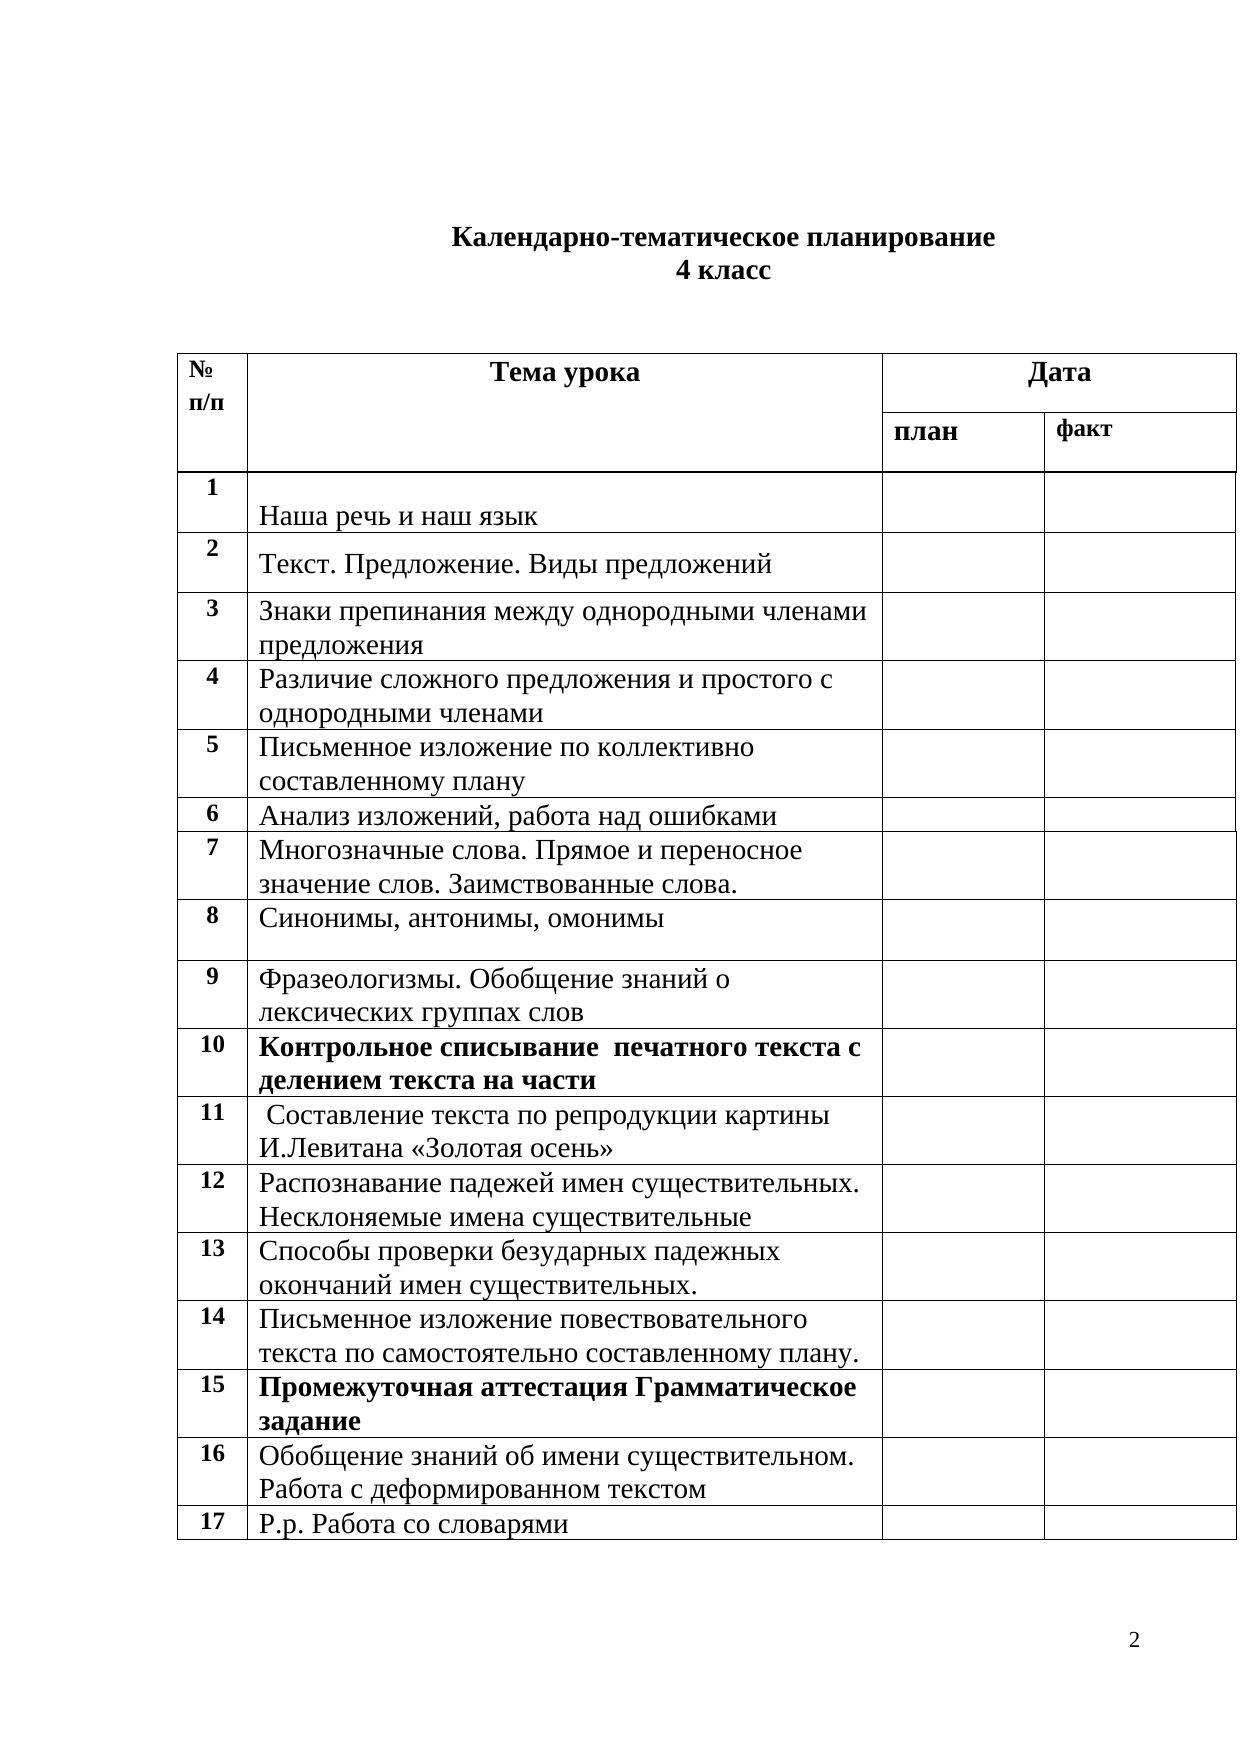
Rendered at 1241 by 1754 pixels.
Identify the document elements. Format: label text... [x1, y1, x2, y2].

table_cell 16 [178, 1438, 247, 1505]
table_cell [883, 1506, 1044, 1539]
table_cell [883, 1097, 1044, 1164]
table_cell [1045, 661, 1235, 728]
table_cell Распознавание падежей имен существительных. Несклоняемые имена существительные [248, 1165, 882, 1232]
table_cell [1045, 1233, 1236, 1300]
table_cell Многозначные слова. Прямое и переносное значение слов. Заимствованные слова. [248, 832, 882, 899]
table_cell [883, 798, 1044, 831]
table_cell 5 [178, 730, 247, 797]
table_cell [883, 730, 1044, 797]
table_cell Письменное изложение повествовательного текста по самостоятельно составленному плану. [248, 1301, 882, 1368]
table_cell 6 [178, 798, 247, 831]
table_cell [883, 961, 1044, 1028]
table_cell 3 [178, 593, 247, 660]
table_cell Обобщение знаний об имени существительном. Работа с деформированном текстом [248, 1438, 882, 1505]
table_cell Знаки препинания между однородными членами предложения [248, 593, 882, 660]
table_cell [883, 473, 1044, 532]
table_cell [1045, 832, 1236, 899]
table_cell Наша речь и наш язык [248, 473, 882, 532]
table_cell [1045, 1165, 1236, 1232]
table_cell Различие сложного предложения и простого с однородными членами [248, 661, 882, 728]
table_cell [1045, 900, 1236, 960]
table_cell [1045, 1370, 1236, 1437]
table_cell [1045, 798, 1235, 831]
table_cell Р.р. Работа со словарями [248, 1506, 882, 1539]
table_cell [883, 1301, 1044, 1368]
table_header № п/п [178, 354, 247, 471]
table_cell [883, 1165, 1044, 1232]
table_cell план [883, 413, 1044, 471]
table_header Дата [883, 354, 1236, 412]
table_cell Анализ изложений, работа над ошибками [248, 798, 882, 831]
table_cell [1045, 1438, 1236, 1505]
table_cell [883, 1233, 1044, 1300]
table_cell Текст. Предложение. Виды предложений [248, 533, 882, 592]
table_cell [1045, 1506, 1236, 1539]
table_cell [1045, 961, 1236, 1028]
table_cell [883, 533, 1044, 592]
table_cell [1045, 1097, 1236, 1164]
table_cell 11 [178, 1097, 247, 1164]
table_header Тема урока [248, 354, 882, 471]
table_cell [883, 900, 1044, 960]
table_cell Контрольное списывание печатного текста с делением текста на части [248, 1029, 882, 1096]
table_cell 2 [178, 533, 247, 592]
table_cell [1045, 593, 1235, 660]
table_cell 10 [178, 1029, 247, 1096]
table_cell 7 [178, 832, 247, 899]
table_cell [1045, 533, 1235, 592]
table_cell Промежуточная аттестация Грамматическое задание [248, 1370, 882, 1437]
table_cell [1045, 1029, 1236, 1096]
table_cell [1045, 730, 1235, 797]
table_cell 9 [178, 961, 247, 1028]
table_cell [1045, 1301, 1236, 1368]
table_cell факт [1045, 413, 1236, 471]
table_cell [883, 1029, 1044, 1096]
table_cell 13 [178, 1233, 247, 1300]
table_cell Способы проверки безударных падежных окончаний имен существительных. [248, 1233, 882, 1300]
text 4 класс [338, 252, 1109, 286]
table_cell 12 [178, 1165, 247, 1232]
table_cell Письменное изложение по коллективно составленному плану [248, 730, 882, 797]
table_cell 4 [178, 661, 247, 728]
table_cell 8 [178, 900, 247, 960]
table_cell Фразеологизмы. Обобщение знаний о лексических группах слов [248, 961, 882, 1028]
table_cell Синонимы, антонимы, омонимы [248, 900, 882, 960]
table_cell [883, 832, 1044, 899]
table_cell [883, 1370, 1044, 1437]
table_cell Составление текста по репродукции картины И.Левитана «Золотая осень» [248, 1097, 882, 1164]
table_cell [883, 1438, 1044, 1505]
table_cell 15 [178, 1370, 247, 1437]
table_cell 17 [178, 1506, 247, 1539]
table_cell [1045, 473, 1235, 532]
table_cell [883, 593, 1044, 660]
table_cell [883, 661, 1044, 728]
table_cell 14 [178, 1301, 247, 1368]
text Календарно-тематическое планирование [338, 219, 1109, 252]
table_cell 1 [178, 473, 247, 532]
